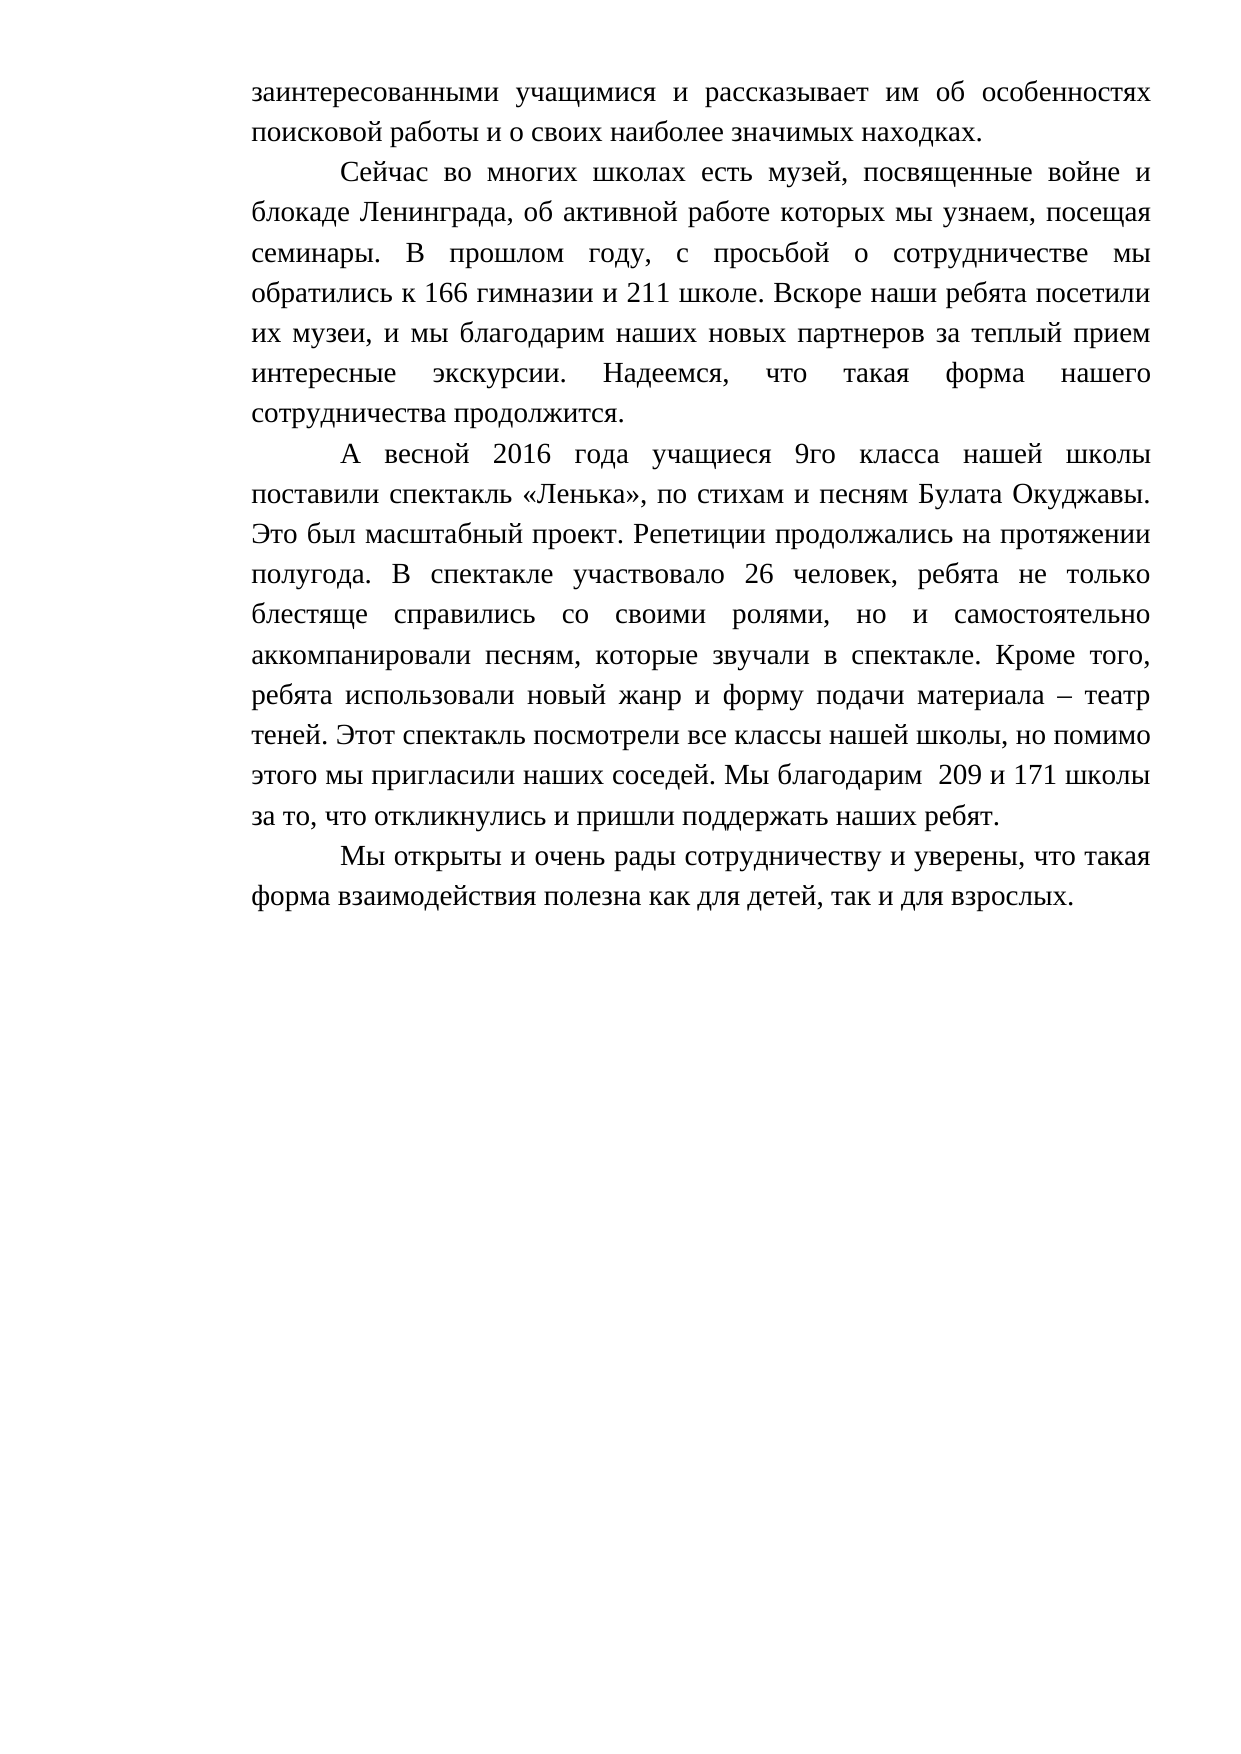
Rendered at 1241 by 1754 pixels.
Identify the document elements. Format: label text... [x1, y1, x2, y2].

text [251, 74, 1152, 148]
text А весной 2016 года учащиеся 9го класса нашей школы поставили спектакль «Ленька», по стихам и песням Булата Окуджавы. Это был масштабный проект. Репетиции продолжались на протяжении полугода. В спектакле участвовало 26 человек, ребята не только блестяще справились со своими ролями, но и самостоятельно аккомпанировали песням, которые звучали в спектакле. Кроме того, ребята использовали новый жанр и форму подачи материала – театр теней. Этот спектакль посмотрели все классы нашей школы, но помимо этого мы пригласили наших соседей. Мы благодарим 209 и 171 школы за то, что откликнулись и пришли поддержать наших ребят. [251, 436, 1152, 831]
text Сейчас во многих школах есть музей, посвященные войне и блокаде Ленинграда, об активной работе которых мы узнаем, посещая семинары. В прошлом году, с просьбой о сотрудничестве мы обратились к 166 гимназии и 211 школе. Вскоре наши ребята посетили их музеи, и мы благодарим наших новых партнеров за теплый прием интересные экскурсии. Надеемся, что такая форма нашего сотрудничества продолжится. [251, 154, 1152, 429]
text Мы открыты и очень рады сотрудничеству и уверены, что такая форма взаимодействия полезна как для детей, так и для взрослых. [251, 838, 1152, 912]
